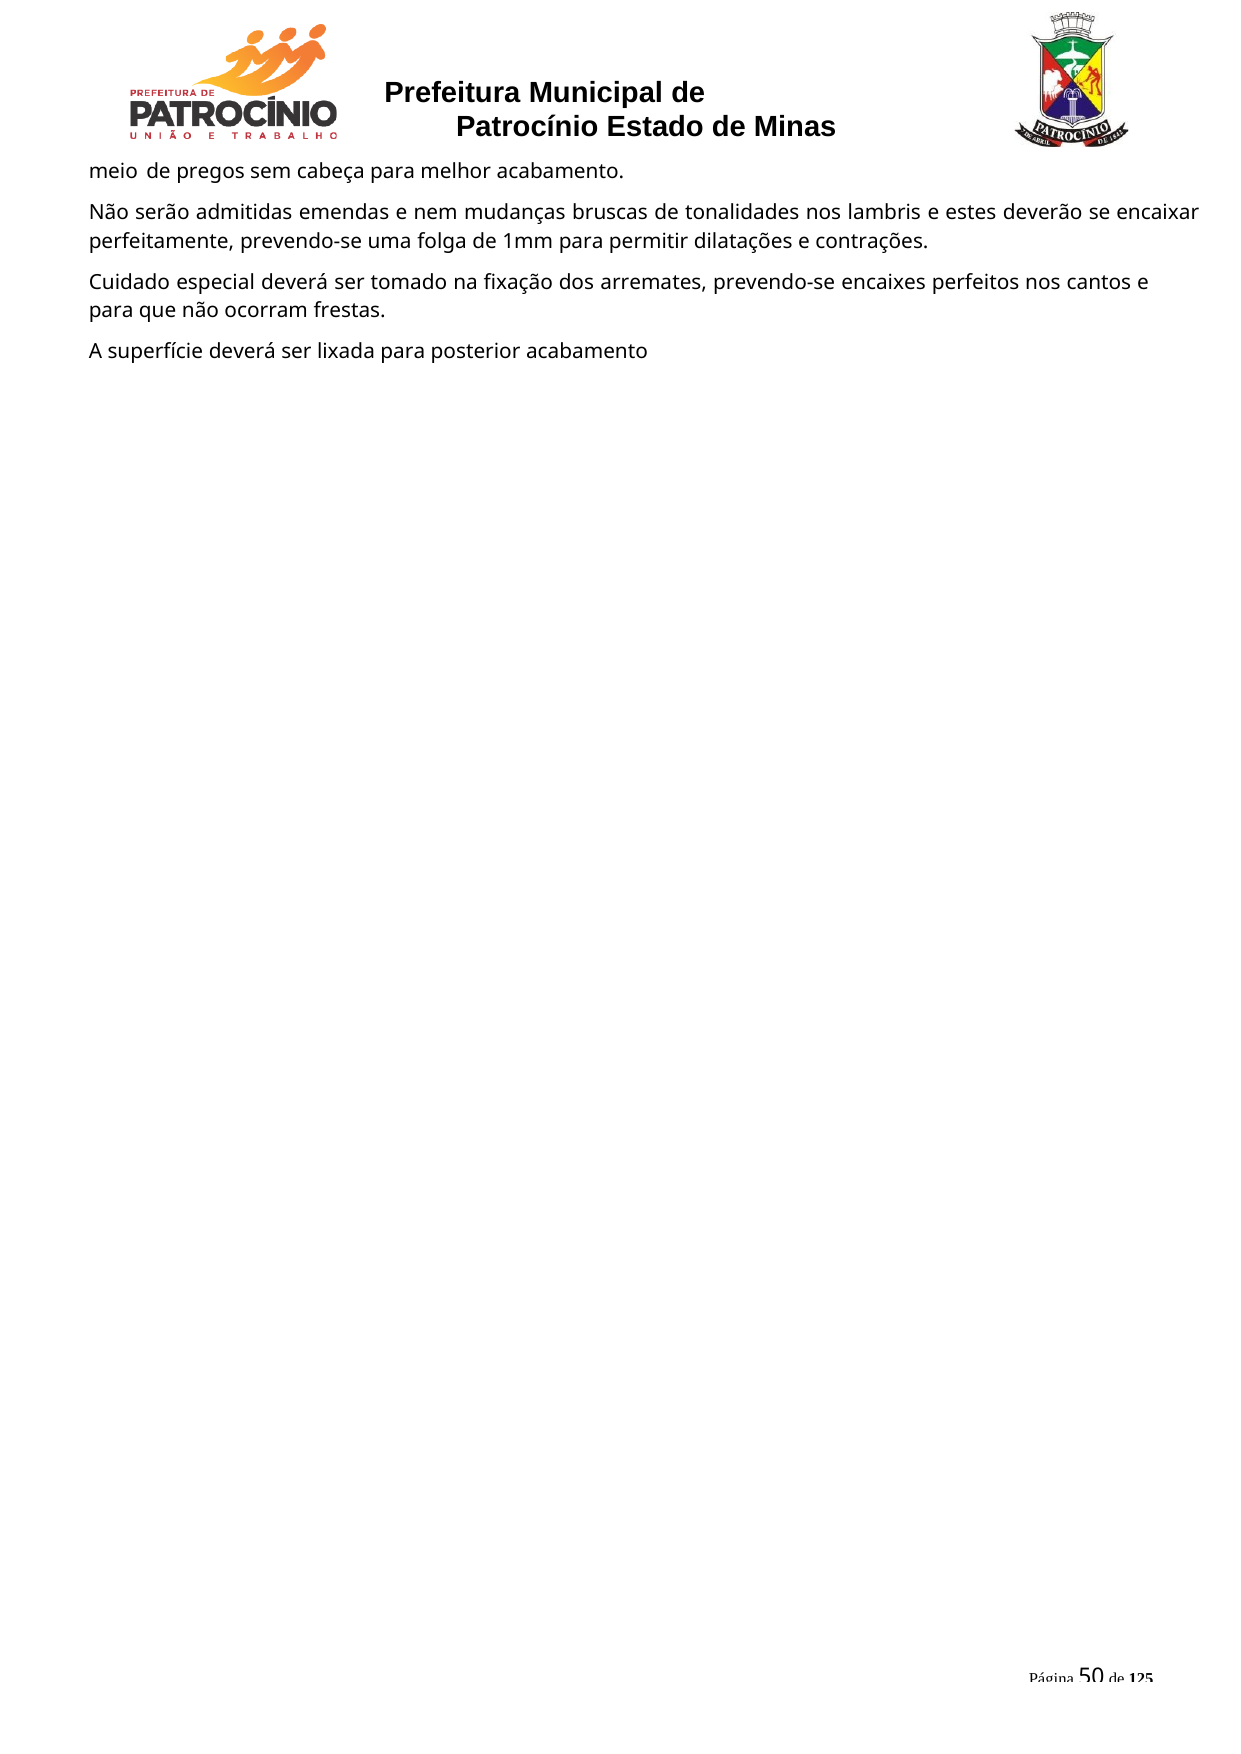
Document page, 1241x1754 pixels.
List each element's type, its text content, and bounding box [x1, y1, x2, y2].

text Cuidado especial deverá ser tomado na fixação dos arremates, prevendo-se encaixes perfeitos nos cantos e para que não ocorram frestas. [88, 267, 1152, 324]
text Não serão admitidas emendas e nem mudanças bruscas de tonalidades nos lambris e estes deverão se encaixar perfeitamente, prevendo-se uma folga de 1mm para permitir dilatações e contrações. [88, 197, 1219, 254]
picture [1014, 12, 1129, 147]
text A colocação dos lambris deve seguir rigorosamente o alinhamento e paralelismo, sendo a fixação por meio de pregos sem cabeça para melhor acabamento. [88, 156, 1152, 185]
text A superfície deverá ser lixada para posterior acabamento [88, 336, 1219, 365]
picture [130, 24, 337, 139]
